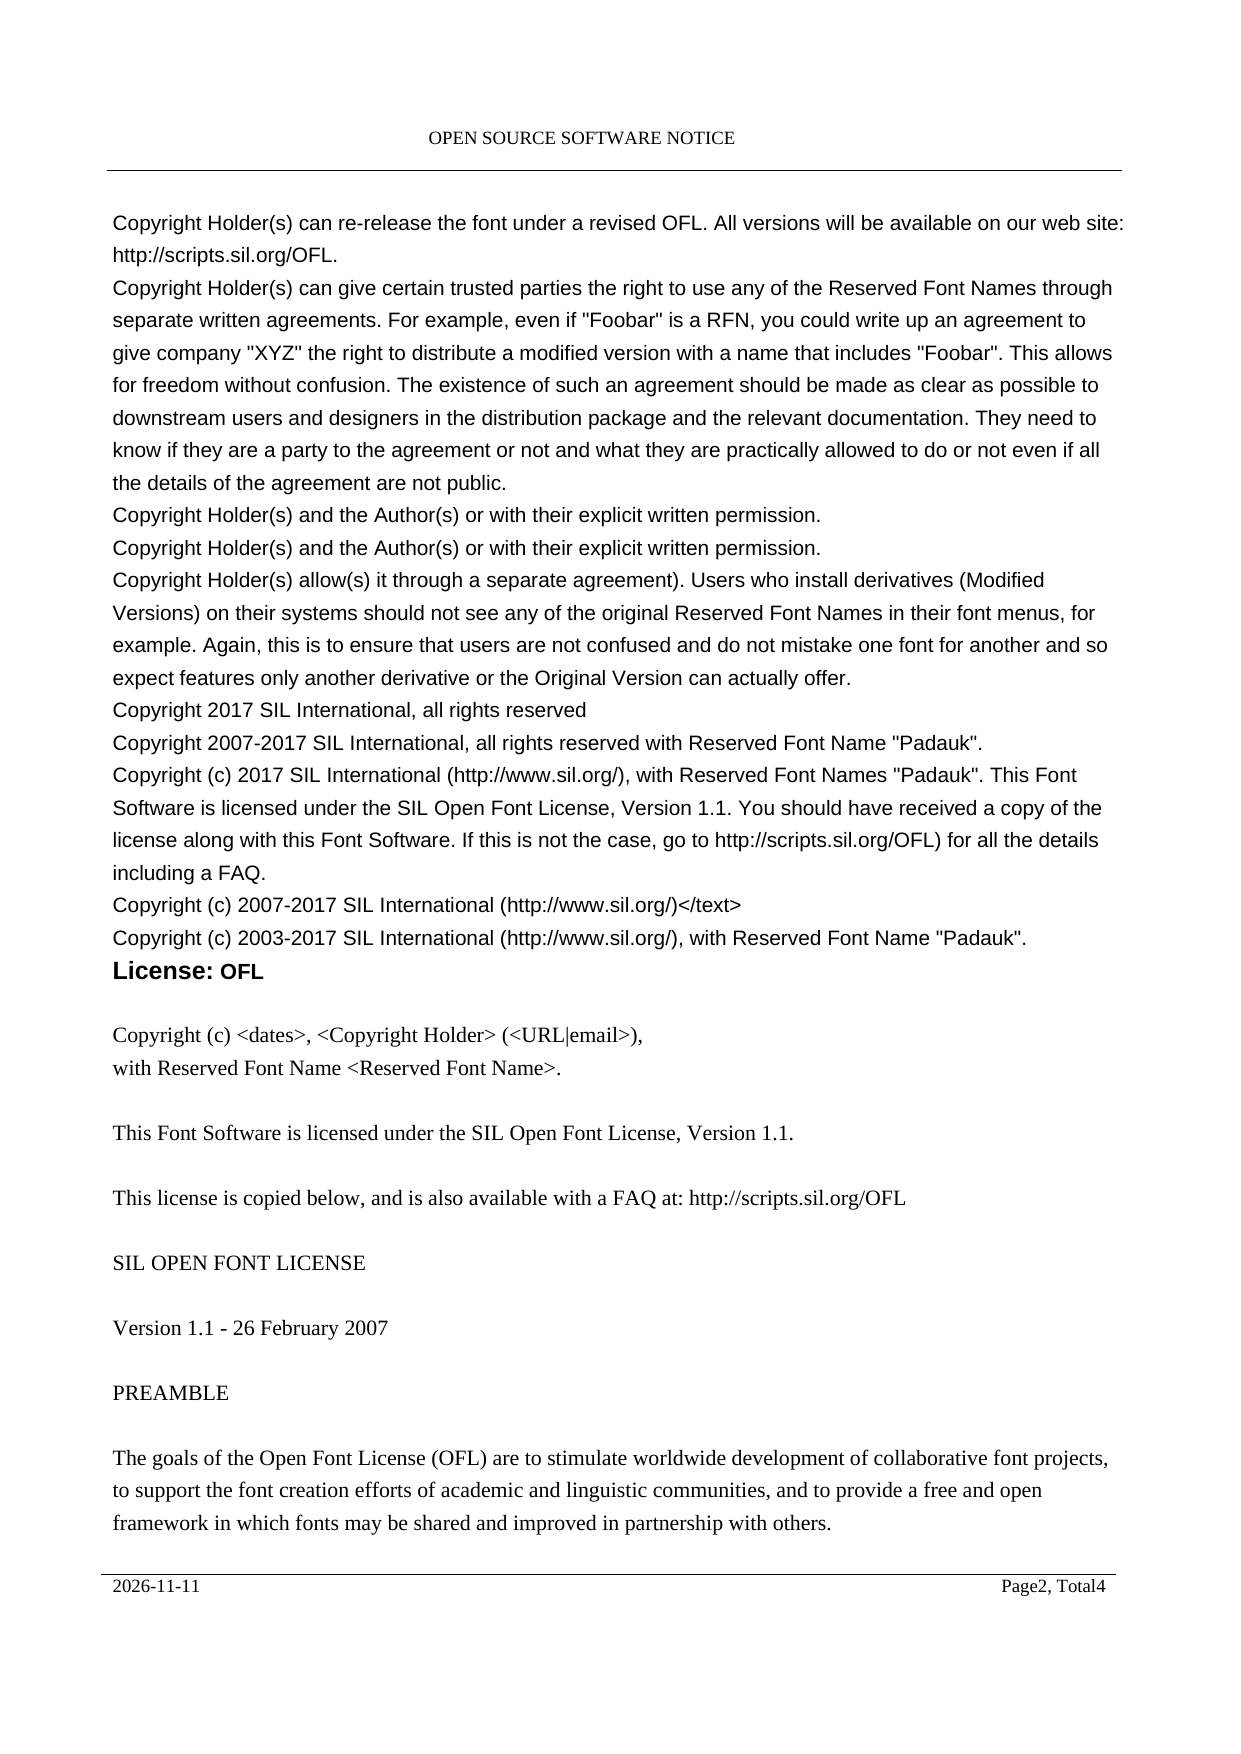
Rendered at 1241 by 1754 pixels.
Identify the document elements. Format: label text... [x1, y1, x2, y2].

text Copyright (c) 2017 SIL International (http://www.sil.org/), with Reserved Font Names "Padauk". This Font Software is licensed under the SIL Open Font License, Version 1.1. You should have received a copy of the license along with this Font Software. If this is not the case, go to http://scripts.sil.org/OFL) for all the details including a FAQ. [112, 759, 1128, 889]
text Copyright Holder(s) can give certain trusted parties the right to use any of the Reserved Font Names through separate written agreements. For example, even if "Foobar" is a RFN, you could write up an agreement to give company "XYZ" the right to distribute a modified version with a name that includes "Foobar". This allows for freedom without confusion. The existence of such an agreement should be made as clear as possible to downstream users and designers in the distribution package and the relevant documentation. They need to know if they are a party to the agreement or not and what they are practically allowed to do or not even if all the details of the agreement are not public. [112, 271, 1128, 499]
text Copyright Holder(s) allow(s) it through a separate agreement). Users who install derivatives (Modified Versions) on their systems should not see any of the original Reserved Font Names in their font menus, for example. Again, this is to ensure that users are not confused and do not mistake one font for another and so expect features only another derivative or the Original Version can actually offer. [112, 564, 1128, 694]
text Copyright Holder(s) and the Author(s) or with their explicit written permission. [112, 499, 1128, 531]
text Copyright 2017 SIL International, all rights reserved [112, 694, 1128, 726]
text Copyright (c) 2003-2017 SIL International (http://www.sil.org/), with Reserved Font Name "Padauk". [112, 921, 1128, 954]
text Copyright 2007-2017 SIL International, all rights reserved with Reserved Font Name "Padauk". [112, 726, 1128, 759]
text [112, 954, 1128, 1539]
text Copyright Holder(s) and the Author(s) or with their explicit written permission. [112, 531, 1128, 564]
text Copyright Holder(s) can re-release the font under a revised OFL. All versions will be available on our web site: http://scripts.sil.org/OFL. [112, 206, 1128, 271]
text Copyright (c) 2007-2017 SIL International (http://www.sil.org/)</text> [112, 889, 1128, 921]
